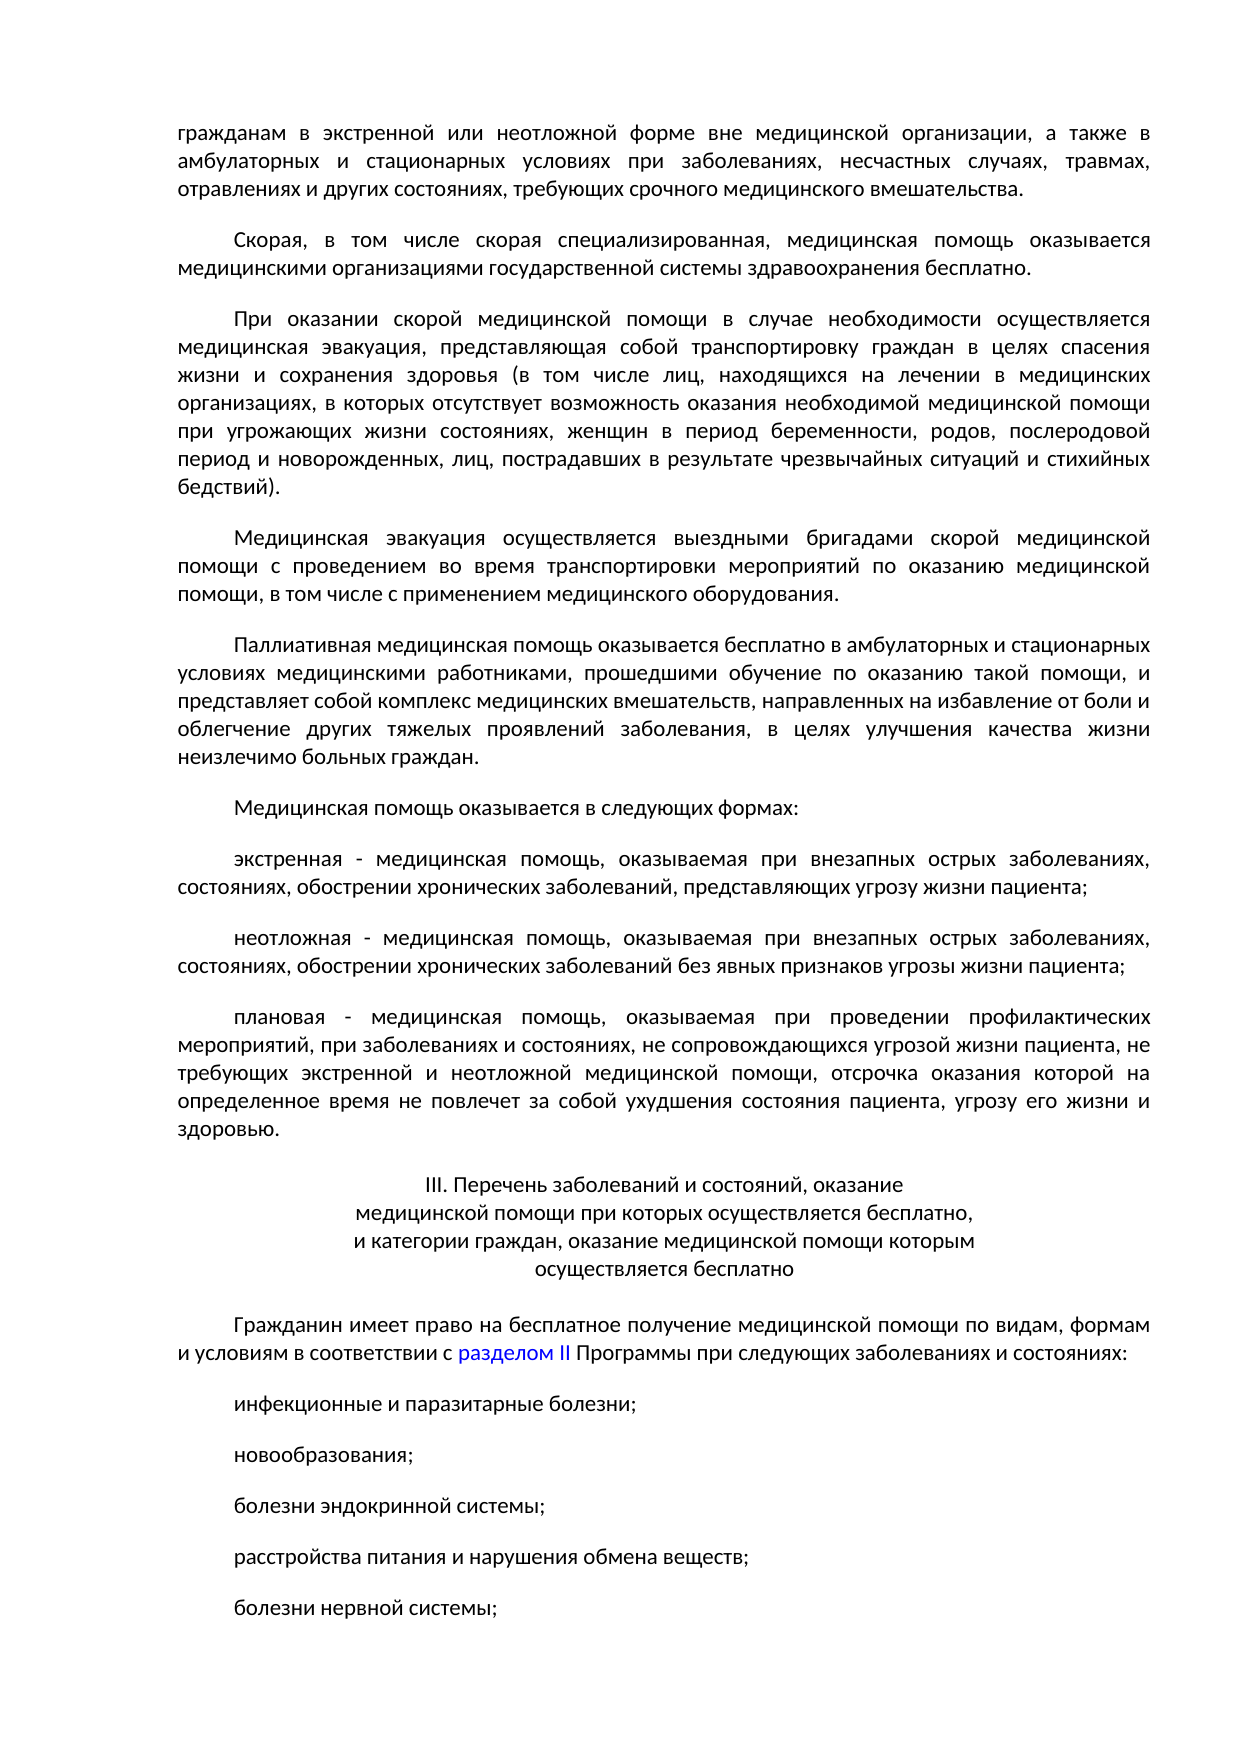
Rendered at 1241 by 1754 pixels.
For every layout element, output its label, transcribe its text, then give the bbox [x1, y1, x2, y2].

text медицинской помощи при которых осуществляется бесплатно, [177, 1198, 1152, 1226]
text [177, 118, 1152, 202]
text Медицинская помощь оказывается в следующих формах: [177, 793, 1152, 821]
text Паллиативная медицинская помощь оказывается бесплатно в амбулаторных и стационарных условиях медицинскими работниками, прошедшими обучение по оказанию такой помощи, и представляет собой комплекс медицинских вмешательств, направленных на избавление от боли и облегчение других тяжелых проявлений заболевания, в целях улучшения качества жизни неизлечимо больных граждан. [177, 630, 1152, 770]
text экстренная - медицинская помощь, оказываемая при внезапных острых заболеваниях, состояниях, обострении хронических заболеваний, представляющих угрозу жизни пациента; [177, 844, 1152, 900]
text и категории граждан, оказание медицинской помощи которым [177, 1226, 1152, 1254]
text осуществляется бесплатно [177, 1254, 1152, 1282]
text плановая - медицинская помощь, оказываемая при проведении профилактических мероприятий, при заболеваниях и состояниях, не сопровождающихся угрозой жизни пациента, не требующих экстренной и неотложной медицинской помощи, отсрочка оказания которой на определенное время не повлечет за собой ухудшения состояния пациента, угрозу его жизни и здоровью. [177, 1002, 1152, 1142]
text болезни нервной системы; [177, 1593, 1152, 1621]
text расстройства питания и нарушения обмена веществ; [177, 1542, 1152, 1570]
text Скорая, в том числе скорая специализированная, медицинская помощь оказывается медицинскими организациями государственной системы здравоохранения бесплатно. [177, 225, 1152, 281]
text Медицинская эвакуация осуществляется выездными бригадами скорой медицинской помощи с проведением во время транспортировки мероприятий по оказанию медицинской помощи, в том числе с применением медицинского оборудования. [177, 523, 1152, 607]
text болезни эндокринной системы; [177, 1491, 1152, 1519]
text новообразования; [177, 1440, 1152, 1468]
text неотложная - медицинская помощь, оказываемая при внезапных острых заболеваниях, состояниях, обострении хронических заболеваний без явных признаков угрозы жизни пациента; [177, 923, 1152, 979]
text инфекционные и паразитарные болезни; [177, 1389, 1152, 1417]
text Гражданин имеет право на бесплатное получение медицинской помощи по видам, формам и условиям в соответствии с разделом II Программы при следующих заболеваниях и состояниях: [177, 1310, 1152, 1366]
text III. Перечень заболеваний и состояний, оказание [177, 1170, 1152, 1198]
text При оказании скорой медицинской помощи в случае необходимости осуществляется медицинская эвакуация, представляющая собой транспортировку граждан в целях спасения жизни и сохранения здоровья (в том числе лиц, находящихся на лечении в медицинских организациях, в которых отсутствует возможность оказания необходимой медицинской помощи при угрожающих жизни состояниях, женщин в период беременности, родов, послеродовой период и новорожденных, лиц, пострадавших в результате чрезвычайных ситуаций и стихийных бедствий). [177, 304, 1152, 500]
